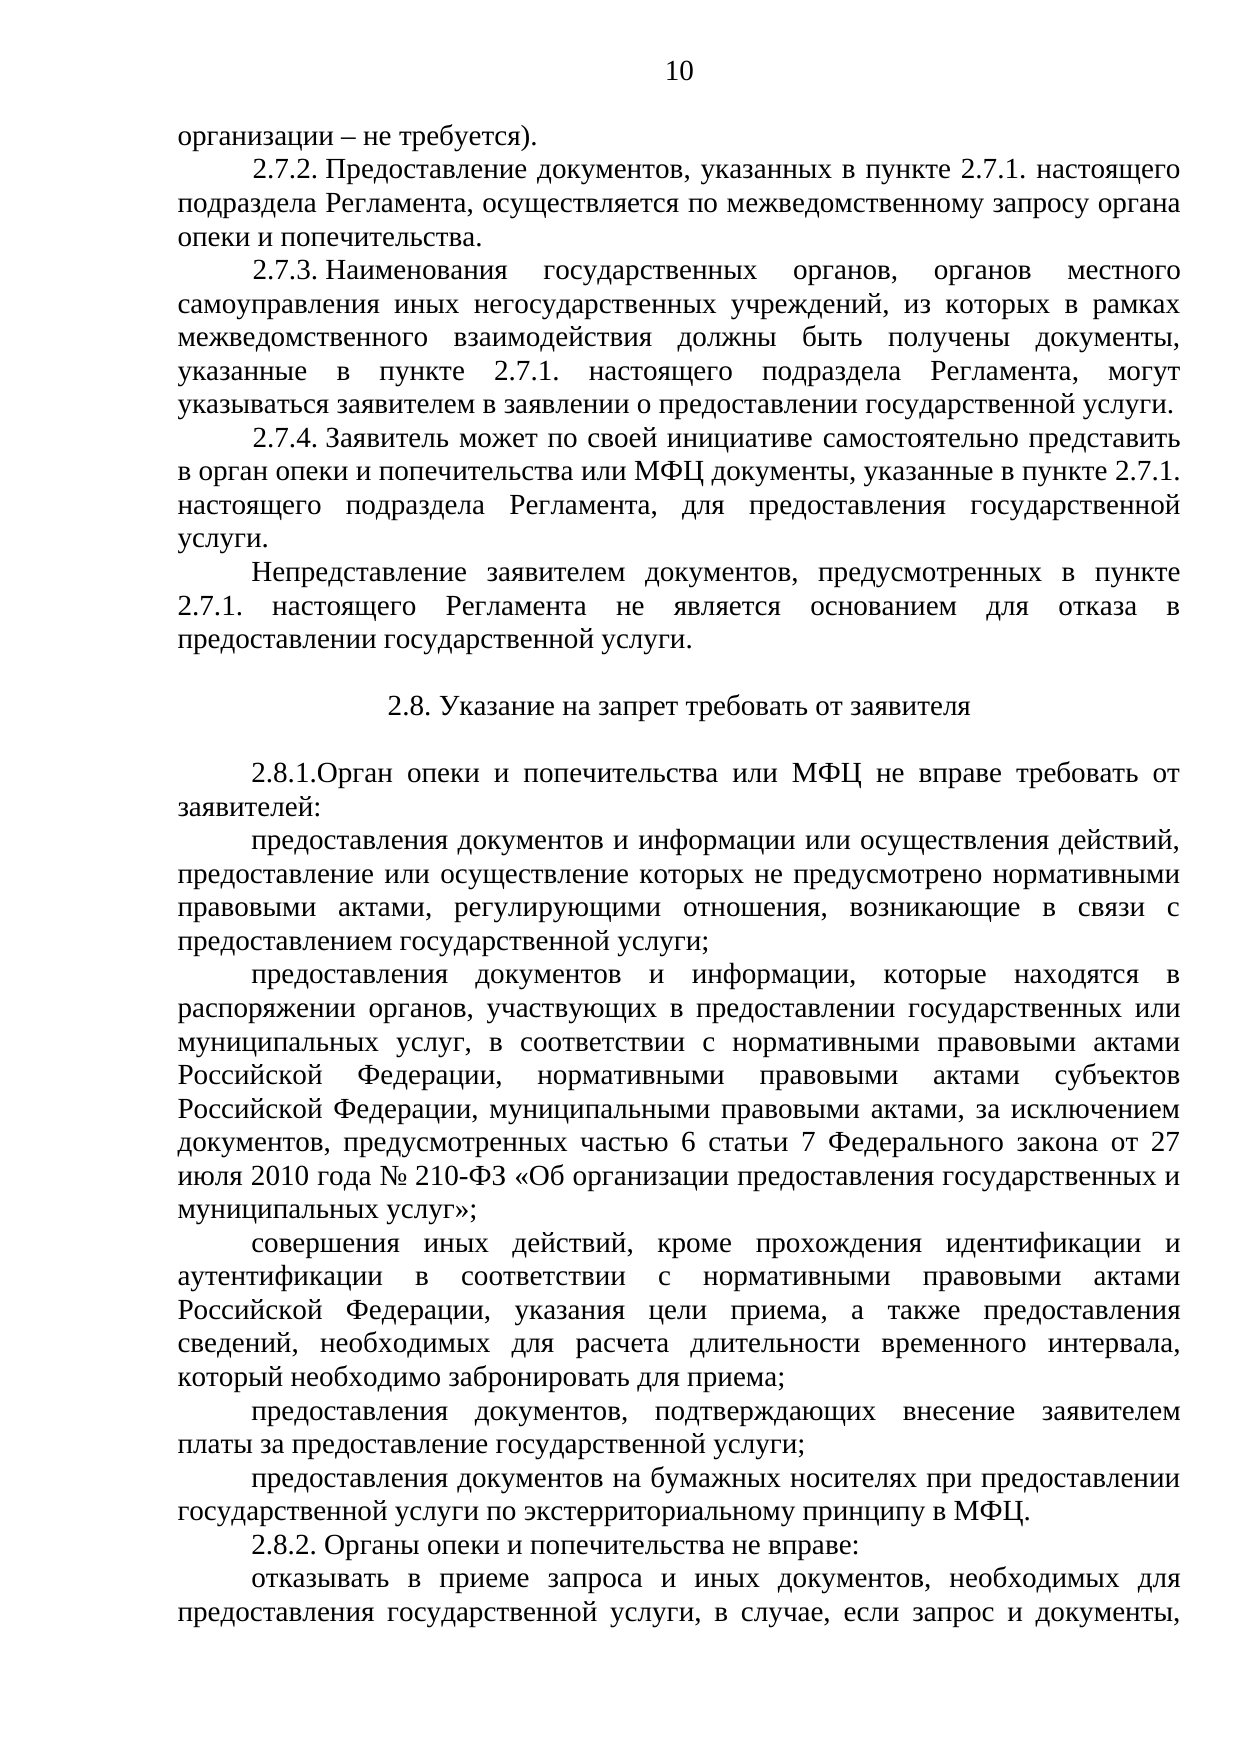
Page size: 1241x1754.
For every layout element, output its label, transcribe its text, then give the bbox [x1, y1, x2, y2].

text предоставления документов и информации или осуществления действий, предоставление или осуществление которых не предусмотрено нормативными правовыми актами, регулирующими отношения, возникающие в связи с предоставлением государственной услуги; [177, 822, 1181, 957]
text 2.7.4. Заявитель может по своей инициативе самостоятельно представить в орган опеки и попечительства или МФЦ документы, указанные в пункте 2.7.1. настоящего подраздела Регламента, для предоставления государственной услуги. [177, 420, 1181, 554]
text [177, 1560, 1181, 1627]
text предоставления документов на бумажных носителях при предоставлении государственной услуги по экстерриториальному принципу в МФЦ. [177, 1460, 1181, 1527]
text 2.7.2. Предоставление документов, указанных в пункте 2.7.1. настоящего подраздела Регламента, осуществляется по межведомственному запросу органа опеки и попечительства. [177, 152, 1181, 252]
text совершения иных действий, кроме прохождения идентификации и аутентификации в соответствии с нормативными правовыми актами Российской Федерации, указания цели приема, а также предоставления сведений, необходимых для расчета длительности временного интервала, который необходимо забронировать для приема; [177, 1225, 1181, 1393]
text 2.7.3. Наименования государственных органов, органов местного самоуправления иных негосударственных учреждений, из которых в рамках межведомственного взаимодействия должны быть получены документы, указанные в пункте 2.7.1. настоящего подраздела Регламента, могут указываться заявителем в заявлении о предоставлении государственной услуги. [177, 252, 1181, 420]
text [177, 118, 1181, 152]
text предоставления документов и информации, которые находятся в распоряжении органов, участвующих в предоставлении государственных или муниципальных услуг, в соответствии с нормативными правовыми актами Российской Федерации, нормативными правовыми актами субъектов Российской Федерации, муниципальными правовыми актами, за исключением документов, предусмотренных частью 6 статьи 7 Федерального закона от 27 июля 2010 года № 210-ФЗ «Об организации предоставления государственных и муниципальных услуг»; [177, 957, 1181, 1225]
text предоставления документов, подтверждающих внесение заявителем платы за предоставление государственной услуги; [177, 1393, 1181, 1460]
text Непредставление заявителем документов, предусмотренных в пункте 2.7.1. настоящего Регламента не является основанием для отказа в предоставлении государственной услуги. [177, 554, 1181, 655]
text 2.8.2. Органы опеки и попечительства не вправе: [177, 1527, 1181, 1560]
text 2.8. Указание на запрет требовать от заявителя [177, 688, 1181, 722]
text 2.8.1.Орган опеки и попечительства или МФЦ не вправе требовать от заявителей: [177, 755, 1181, 822]
